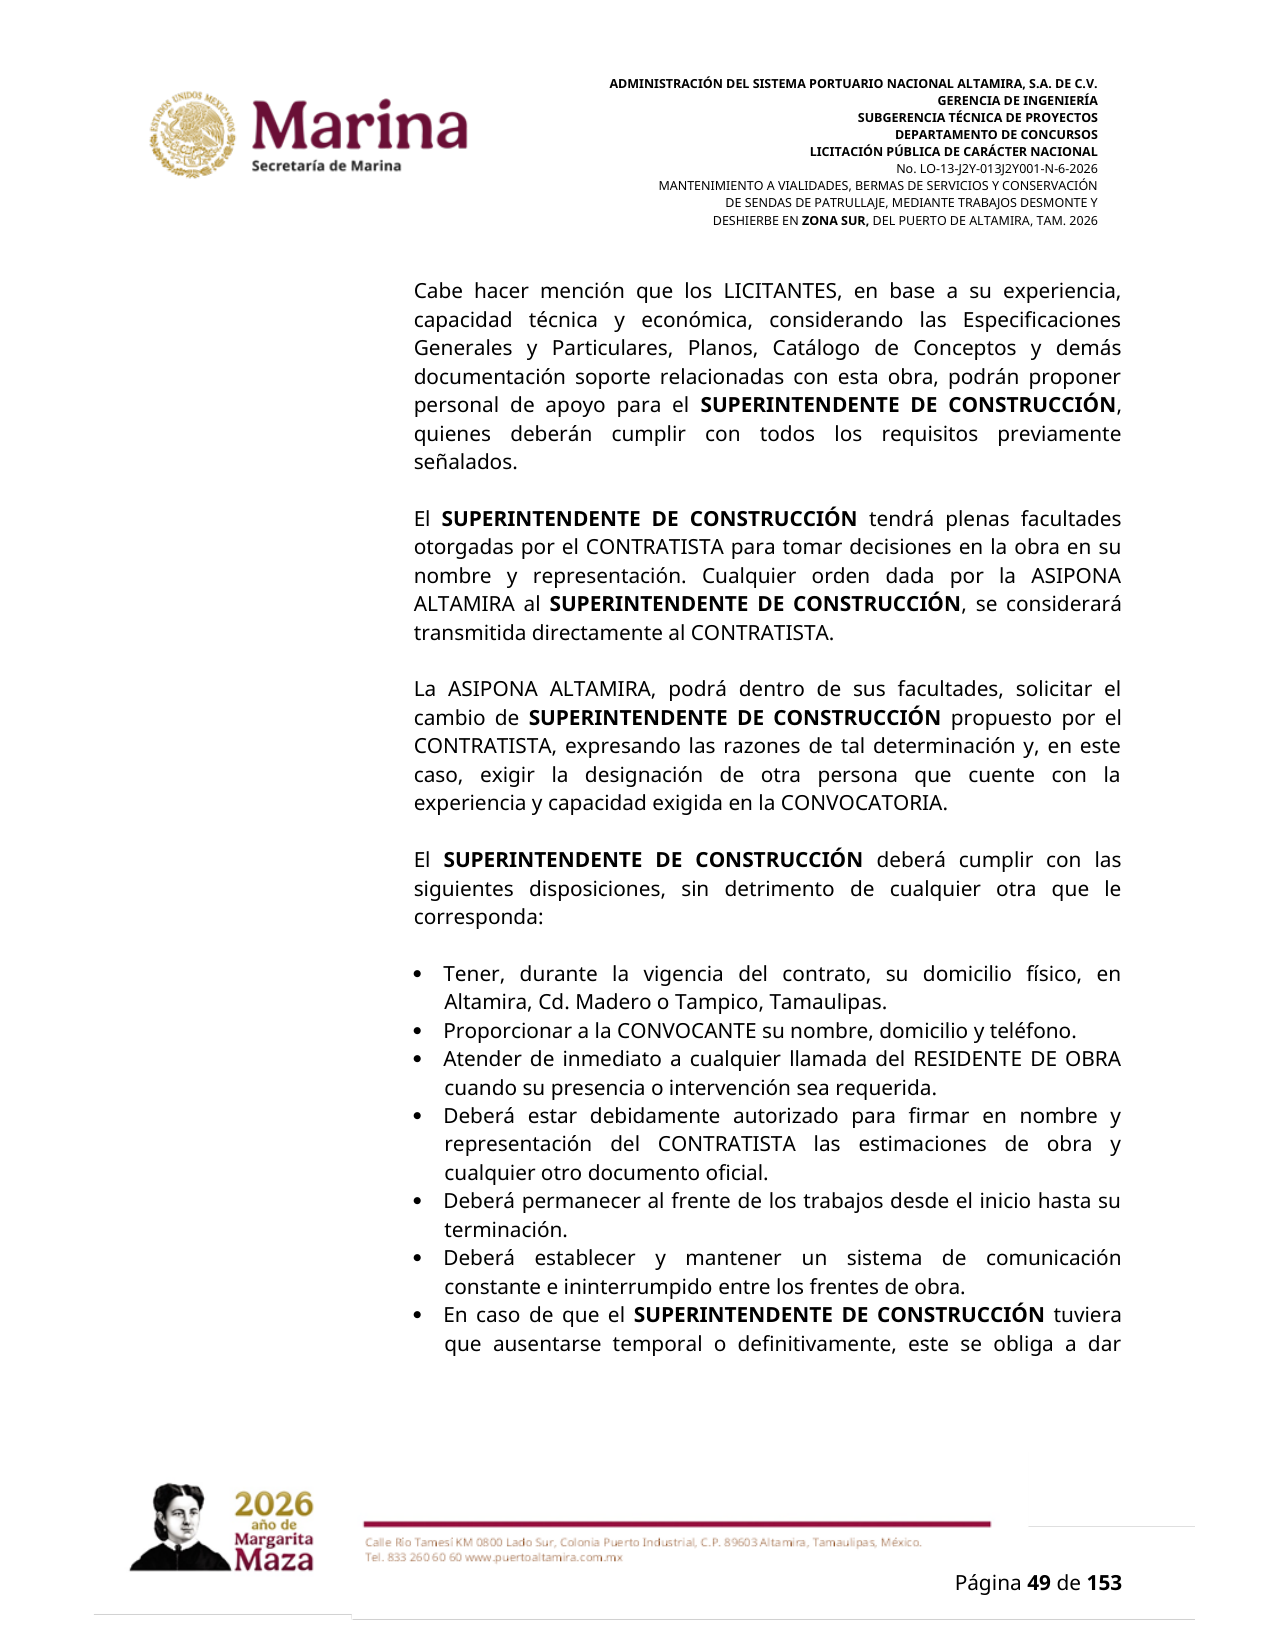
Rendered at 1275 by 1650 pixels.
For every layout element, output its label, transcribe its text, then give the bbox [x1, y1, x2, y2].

list Atender de inmediato a cualquier llamada del RESIDENTE DE OBRA cuando su presencia o intervención sea requerida. [413, 1044, 1122, 1101]
list Deberá permanecer al frente de los trabajos desde el inicio hasta su terminación. [413, 1186, 1122, 1243]
picture [93, 1452, 1195, 1621]
text Cabe hacer mención que los LICITANTES, en base a su experiencia, capacidad técnica y económica, considerando las Especificaciones Generales y Particulares, Planos, Catálogo de Conceptos y demás documentación soporte relacionadas con esta obra, podrán proponer personal de apoyo para el SUPERINTENDENTE DE CONSTRUCCIÓN, quienes deberán cumplir con todos los requisitos previamente señalados. [413, 276, 1122, 476]
list Deberá establecer y mantener un sistema de comunicación constante e ininterrumpido entre los frentes de obra. [413, 1243, 1122, 1300]
picture [102, 56, 515, 208]
text La ASIPONA ALTAMIRA, podrá dentro de sus facultades, solicitar el cambio de SUPERINTENDENTE DE CONSTRUCCIÓN propuesto por el CONTRATISTA, expresando las razones de tal determinación y, en este caso, exigir la designación de otra persona que cuente con la experiencia y capacidad exigida en la CONVOCATORIA. [413, 674, 1122, 817]
list Proporcionar a la CONVOCANTE su nombre, domicilio y teléfono. [413, 1016, 1122, 1044]
list Tener, durante la vigencia del contrato, su domicilio físico, en Altamira, Cd. Madero o Tampico, Tamaulipas. [413, 959, 1122, 1016]
list Deberá estar debidamente autorizado para firmar en nombre y representación del CONTRATISTA las estimaciones de obra y cualquier otro documento oficial. [413, 1101, 1122, 1186]
text El SUPERINTENDENTE DE CONSTRUCCIÓN deberá cumplir con las siguientes disposiciones, sin detrimento de cualquier otra que le corresponda: [413, 845, 1122, 931]
text El SUPERINTENDENTE DE CONSTRUCCIÓN tendrá plenas facultades otorgadas por el CONTRATISTA para tomar decisiones en la obra en su nombre y representación. Cualquier orden dada por la ASIPONA ALTAMIRA al SUPERINTENDENTE DE CONSTRUCCIÓN, se considerará transmitida directamente al CONTRATISTA. [413, 504, 1122, 646]
